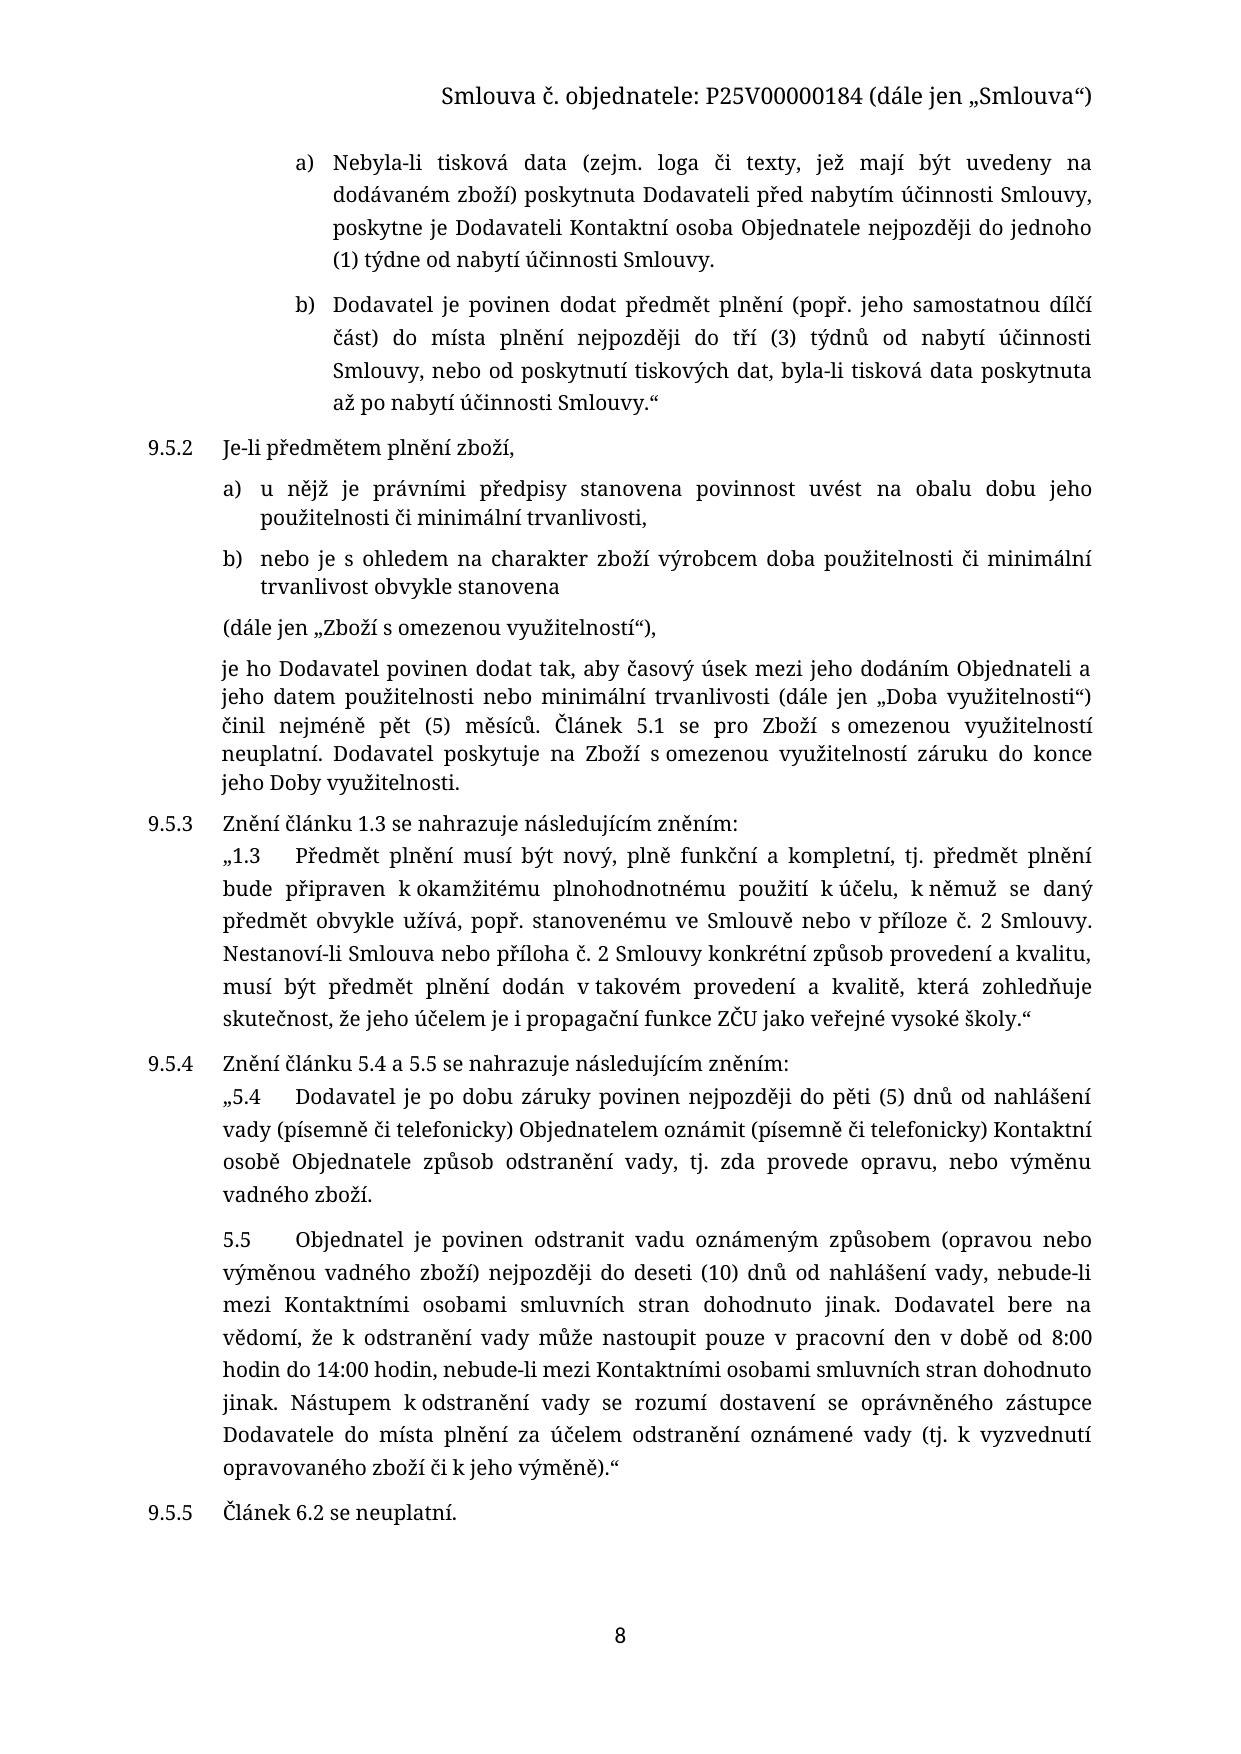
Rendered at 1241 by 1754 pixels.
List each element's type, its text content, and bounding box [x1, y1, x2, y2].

list Znění článku 5.4 a 5.5 se nahrazuje následujícím zněním: [148, 1049, 1093, 1078]
list „5.4 Dodavatel je po dobu záruky povinen nejpozději do pěti (5) dnů od nahlášení vady (písemně či telefonicky) Objednatelem oznámit (písemně či telefonicky) Kontaktní osobě Objednatele způsob odstranění vady, tj. zda provede opravu, nebo výměnu vadného zboží. [223, 1082, 1093, 1208]
text je ho Dodavatel povinen dodat tak, aby časový úsek mezi jeho dodáním Objednateli a jeho datem použitelnosti nebo minimální trvanlivosti (dále jen „Doba využitelnosti“) činil nejméně pět (5) měsíců. Článek 5.1 se pro Zboží s omezenou využitelností neuplatní. Dodavatel poskytuje na Zboží s omezenou využitelností záruku do konce jeho Doby využitelnosti. [221, 654, 1093, 796]
list Dodavatel je povinen dodat předmět plnění (popř. jeho samostatnou dílčí část) do místa plnění nejpozději do tří (3) týdnů od nabytí účinnosti Smlouvy, nebo od poskytnutí tiskových dat, byla-li tisková data poskytnuta až po nabytí účinnosti Smlouvy.“ [295, 291, 1093, 417]
list Článek 6.2 se neuplatní. [148, 1498, 1093, 1527]
text (dále jen „Zboží s omezenou využitelností“), [223, 613, 1093, 642]
list Nebyla-li tisková data (zejm. loga či texty, jež mají být uvedeny na dodávaném zboží) poskytnuta Dodavateli před nabytím účinnosti Smlouvy, poskytne je Dodavateli Kontaktní osoba Objednatele nejpozději do jednoho (1) týdne od nabytí účinnosti Smlouvy. [295, 148, 1093, 274]
list u nějž je právními předpisy stanovena povinnost uvést na obalu dobu jeho použitelnosti či minimální trvanlivosti, [223, 474, 1093, 531]
list Je-li předmětem plnění zboží, [148, 433, 1093, 462]
list nebo je s ohledem na charakter zboží výrobcem doba použitelnosti či minimální trvanlivost obvykle stanovena [223, 544, 1093, 601]
list Znění článku 1.3 se nahrazuje následujícím zněním: [148, 809, 1093, 837]
list „1.3 Předmět plnění musí být nový, plně funkční a kompletní, tj. předmět plnění bude připraven k okamžitému plnohodnotnému použití k účelu, k němuž se daný předmět obvykle užívá, popř. stanovenému ve Smlouvě nebo v příloze č. 2 Smlouvy. Nestanoví-li Smlouva nebo příloha č. 2 Smlouvy konkrétní způsob provedení a kvalitu, musí být předmět plnění dodán v takovém provedení a kvalitě, která zohledňuje skutečnost, že jeho účelem je i propagační funkce ZČU jako veřejné vysoké školy.“ [223, 841, 1093, 1033]
list 5.5 Objednatel je povinen odstranit vadu oznámeným způsobem (opravou nebo výměnou vadného zboží) nejpozději do deseti (10) dnů od nahlášení vady, nebude-li mezi Kontaktními osobami smluvních stran dohodnuto jinak. Dodavatel bere na vědomí, že k odstranění vady může nastoupit pouze v pracovní den v době od 8:00 hodin do 14:00 hodin, nebude-li mezi Kontaktními osobami smluvních stran dohodnuto jinak. Nástupem k odstranění vady se rozumí dostavení se oprávněného zástupce Dodavatele do místa plnění za účelem odstranění oznámené vady (tj. k vyzvednutí opravovaného zboží či k jeho výměně).“ [223, 1225, 1093, 1482]
